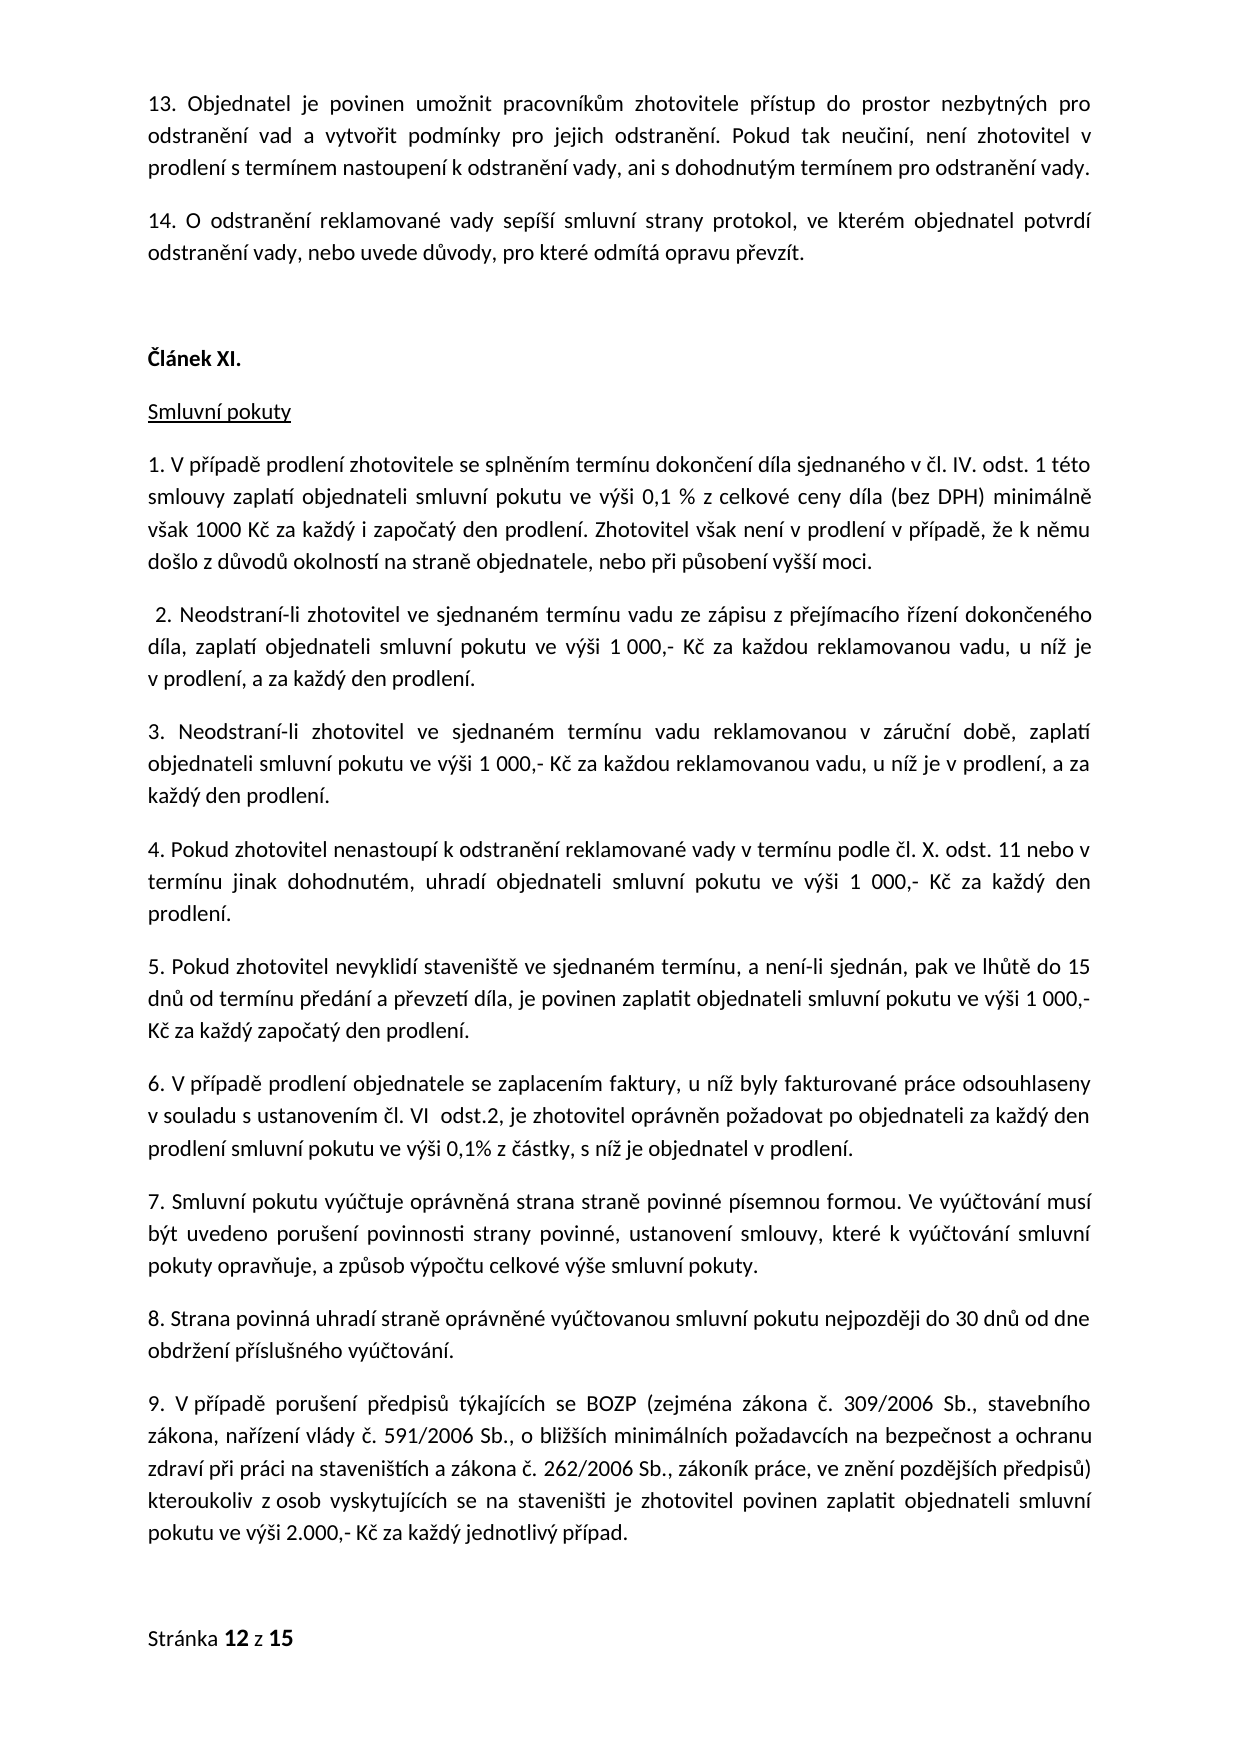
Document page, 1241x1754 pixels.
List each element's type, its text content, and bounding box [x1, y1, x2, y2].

text 6. V případě prodlení objednatele se zaplacením faktury, u níž byly fakturované práce odsouhlaseny v souladu s ustanovením čl. VI odst.2, je zhotovitel oprávněn požadovat po objednateli za každý den prodlení smluvní pokutu ve výši 0,1% z částky, s níž je objednatel v prodlení. [148, 1069, 1093, 1162]
text Článek XI. [148, 344, 1093, 372]
text 14. O odstranění reklamované vady sepíší smluvní strany protokol, ve kterém objednatel potvrdí odstranění vady, nebo uvede důvody, pro které odmítá opravu převzít. [148, 206, 1093, 266]
text 7. Smluvní pokutu vyúčtuje oprávněná strana straně povinné písemnou formou. Ve vyúčtování musí být uvedeno porušení povinnosti strany povinné, ustanovení smlouvy, které k vyúčtování smluvní pokuty opravňuje, a způsob výpočtu celkové výše smluvní pokuty. [148, 1187, 1093, 1279]
text 5. Pokud zhotovitel nevyklidí staveniště ve sjednaném termínu, a není-li sjednán, pak ve lhůtě do 15 dnů od termínu předání a převzetí díla, je povinen zaplatit objednateli smluvní pokutu ve výši 1 000,- Kč za každý započatý den prodlení. [148, 952, 1093, 1044]
text 8. Strana povinná uhradí straně oprávněné vyúčtovanou smluvní pokutu nejpozději do 30 dnů od dne obdržení příslušného vyúčtování. [148, 1304, 1093, 1364]
text 1. V případě prodlení zhotovitele se splněním termínu dokončení díla sjednaného v čl. IV. odst. 1 této smlouvy zaplatí objednateli smluvní pokutu ve výši 0,1 % z celkové ceny díla (bez DPH) minimálně však 1000 Kč za každý i započatý den prodlení. Zhotovitel však není v prodlení v případě, že k němu došlo z důvodů okolností na straně objednatele, nebo při působení vyšší moci. [148, 450, 1093, 575]
text 13. Objednatel je povinen umožnit pracovníkům zhotovitele přístup do prostor nezbytných pro odstranění vad a vytvořit podmínky pro jejich odstranění. Pokud tak neučiní, není zhotovitel v prodlení s termínem nastoupení k odstranění vady, ani s dohodnutým termínem pro odstranění vady. [148, 89, 1093, 181]
text 2. Neodstraní-li zhotovitel ve sjednaném termínu vadu ze zápisu z přejímacího řízení dokončeného díla, zaplatí objednateli smluvní pokutu ve výši 1 000,- Kč za každou reklamovanou vadu, u níž je v prodlení, a za každý den prodlení. [148, 600, 1093, 692]
text 4. Pokud zhotovitel nenastoupí k odstranění reklamované vady v termínu podle čl. X. odst. 11 nebo v termínu jinak dohodnutém, uhradí objednateli smluvní pokutu ve výši 1 000,- Kč za každý den prodlení. [148, 835, 1093, 927]
text 9. V případě porušení předpisů týkajících se BOZP (zejména zákona č. 309/2006 Sb., stavebního zákona, nařízení vlády č. 591/2006 Sb., o bližších minimálních požadavcích na bezpečnost a ochranu zdraví při práci na staveništích a zákona č. 262/2006 Sb., zákoník práce, ve znění pozdějších předpisů) kteroukoliv z osob vyskytujících se na staveništi je zhotovitel povinen zaplatit objednateli smluvní pokutu ve výši 2.000,- Kč za každý jednotlivý případ. [148, 1389, 1093, 1546]
text 3. Neodstraní-li zhotovitel ve sjednaném termínu vadu reklamovanou v záruční době, zaplatí objednateli smluvní pokutu ve výši 1 000,- Kč za každou reklamovanou vadu, u níž je v prodlení, a za každý den prodlení. [148, 717, 1093, 810]
text Smluvní pokuty [148, 397, 1093, 425]
